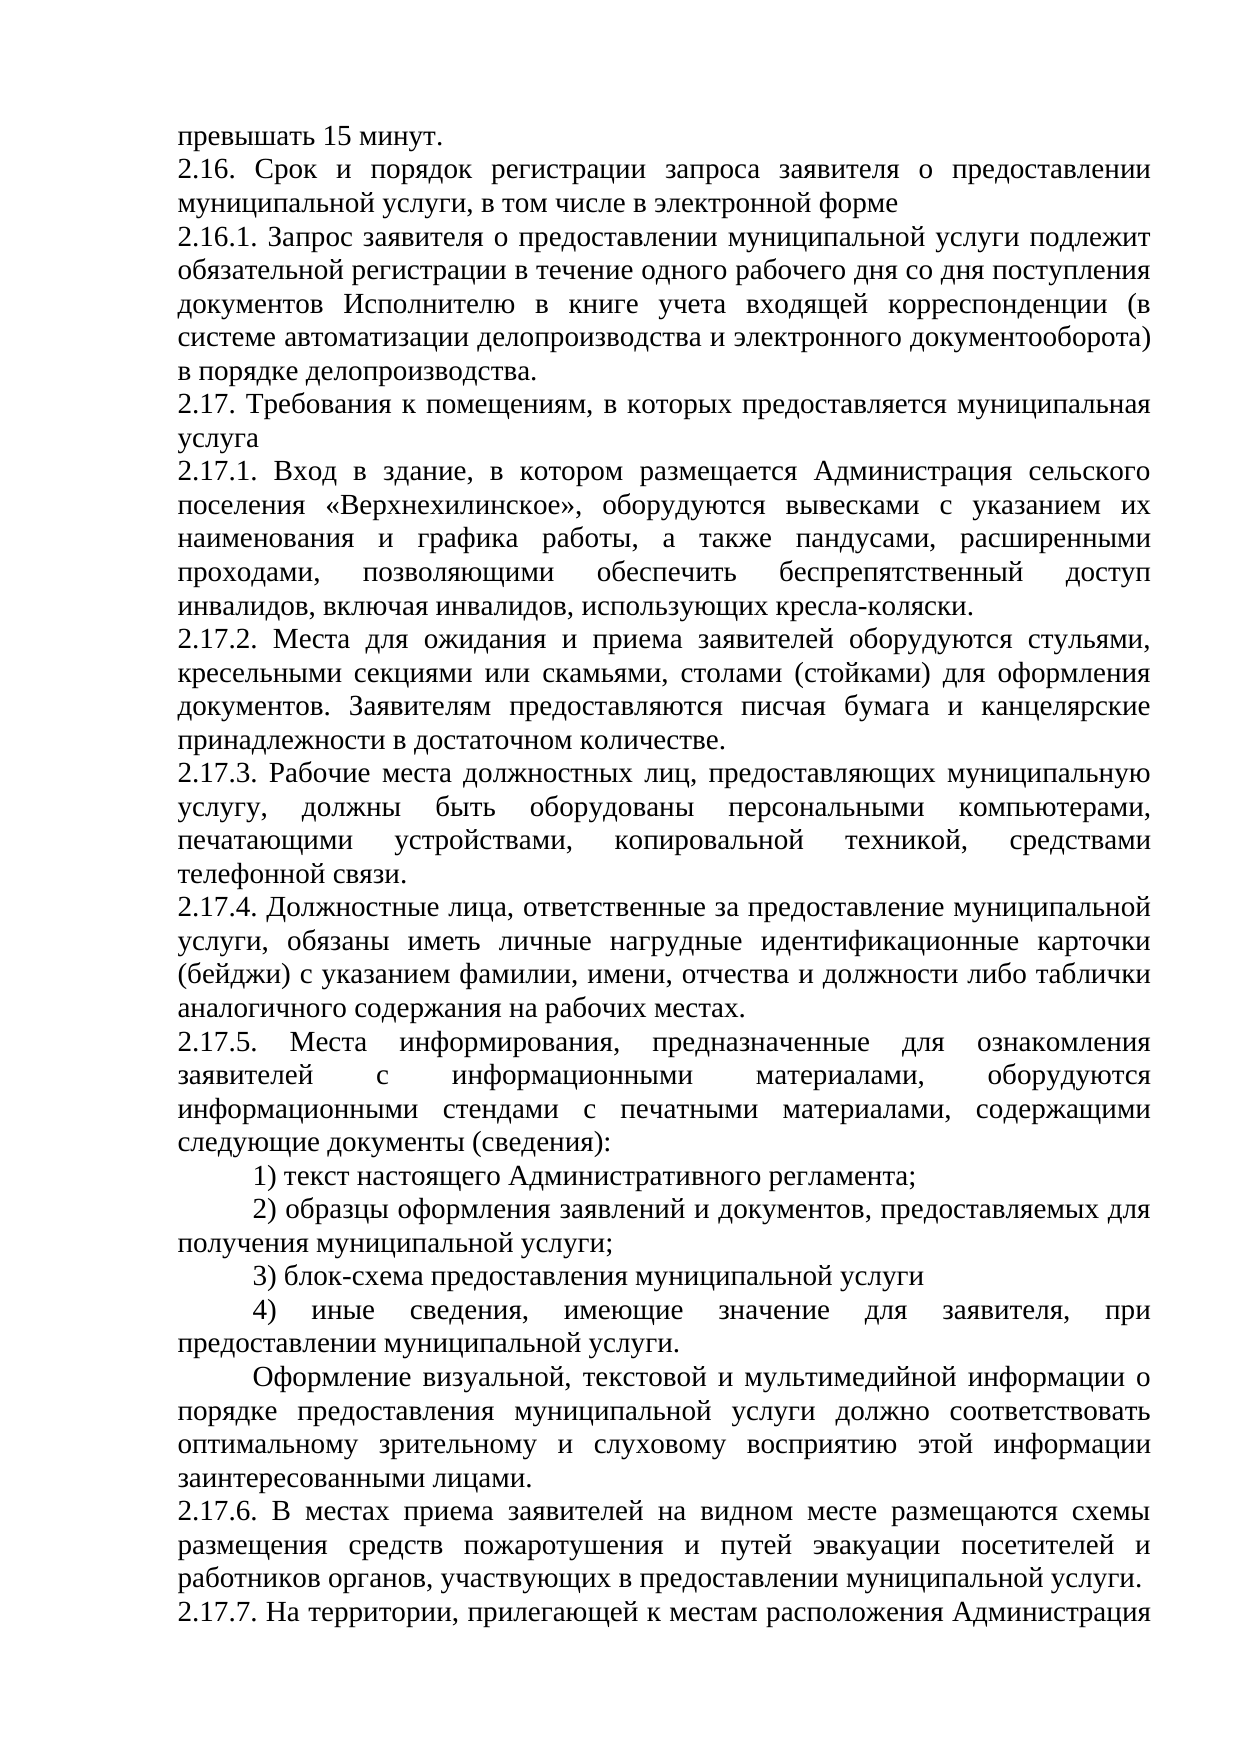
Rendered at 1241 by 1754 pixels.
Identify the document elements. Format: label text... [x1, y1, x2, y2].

text 2.17.3. Рабочие места должностных лиц, предоставляющих муниципальную услугу, должны быть оборудованы персональными компьютерами, печатающими устройствами, копировальной техникой, средствами телефонной связи. [177, 755, 1152, 889]
text Оформление визуальной, текстовой и мультимедийной информации о порядке предоставления муниципальной услуги должно соответствовать оптимальному зрительному и слуховому восприятию этой информации заинтересованными лицами. [177, 1359, 1152, 1493]
text 2.17.2. Места для ожидания и приема заявителей оборудуются стульями, кресельными секциями или скамьями, столами (стойками) для оформления документов. Заявителям предоставляются писчая бумага и канцелярские принадлежности в достаточном количестве. [177, 621, 1152, 755]
text 2.16.1. Запрос заявителя о предоставлении муниципальной услуги подлежит обязательной регистрации в течение одного рабочего дня со дня поступления документов Исполнителю в книге учета входящей корреспонденции (в системе автоматизации делопроизводства и электронного документооборота) в порядке делопроизводства. [177, 219, 1152, 386]
text 4) иные сведения, имеющие значение для заявителя, при предоставлении муниципальной услуги. [177, 1292, 1152, 1359]
text 2) образцы оформления заявлений и документов, предоставляемых для получения муниципальной услуги; [177, 1191, 1152, 1258]
text 2.17.4. Должностные лица, ответственные за предоставление муниципальной услуги, обязаны иметь личные нагрудные идентификационные карточки (бейджи) с указанием фамилии, имени, отчества и должности либо таблички аналогичного содержания на рабочих местах. [177, 889, 1152, 1024]
text 2.17. Требования к помещениям, в которых предоставляется муниципальная услуга [177, 386, 1152, 453]
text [177, 118, 1152, 152]
text 3) блок-схема предоставления муниципальной услуги [177, 1258, 1152, 1292]
text 2.16. Срок и порядок регистрации запроса заявителя о предоставлении муниципальной услуги, в том числе в электронной форме [177, 152, 1152, 219]
text 1) текст настоящего Административного регламента; [177, 1158, 1152, 1191]
text 2.17.1. Вход в здание, в котором размещается Администрация сельского поселения «Верхнехилинское», оборудуются вывесками с указанием их наименования и графика работы, а также пандусами, расширенными проходами, позволяющими обеспечить беспрепятственный доступ инвалидов, включая инвалидов, использующих кресла-коляски. [177, 453, 1152, 621]
text 2.17.5. Места информирования, предназначенные для ознакомления заявителей с информационными материалами, оборудуются информационными стендами с печатными материалами, содержащими следующие документы (сведения): [177, 1024, 1152, 1158]
text 2.17.6. В местах приема заявителей на видном месте размещаются схемы размещения средств пожаротушения и путей эвакуации посетителей и работников органов, участвующих в предоставлении муниципальной услуги. [177, 1493, 1152, 1594]
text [177, 1594, 1152, 1627]
